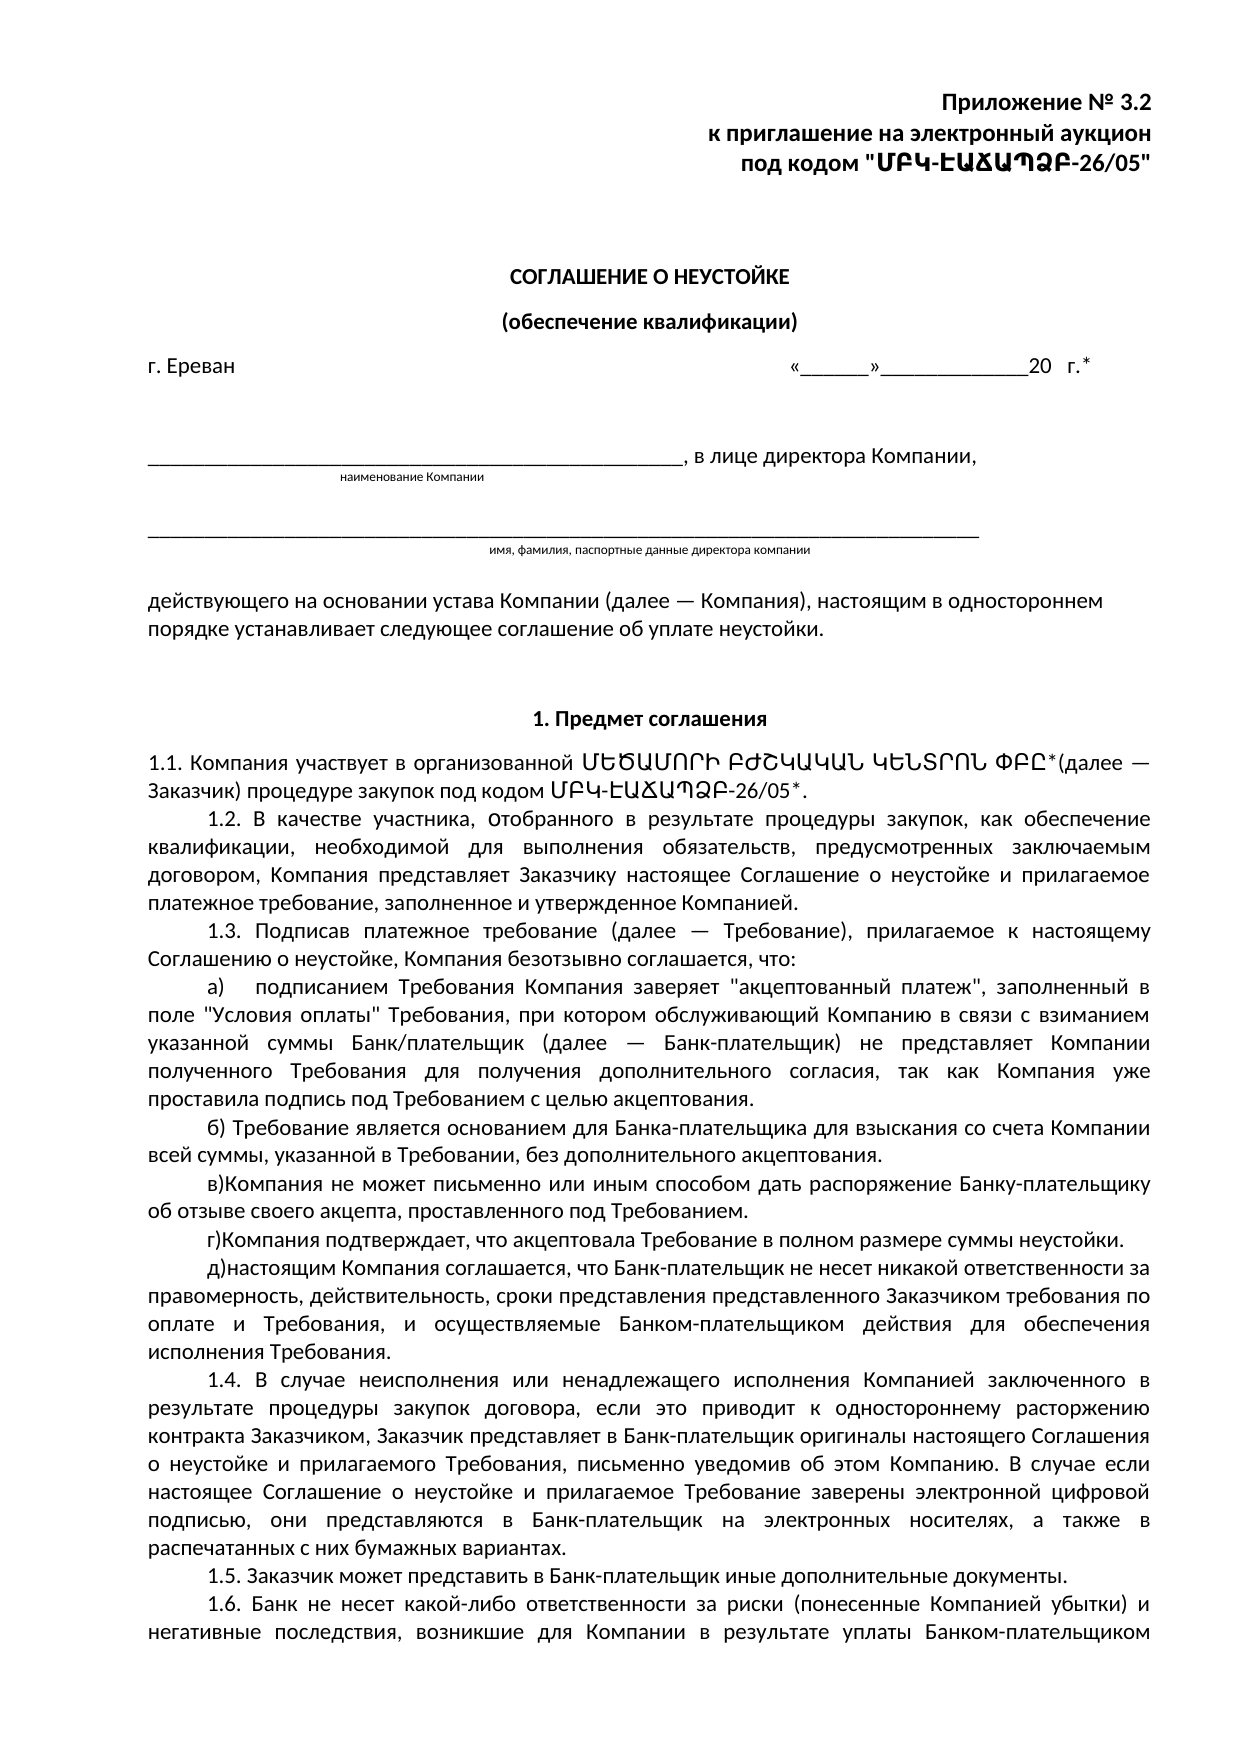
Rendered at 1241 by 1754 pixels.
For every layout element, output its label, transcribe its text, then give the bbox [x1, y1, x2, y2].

text _______________________________________________, в лице директора Компании, [148, 441, 1152, 469]
text _________________________________________________________________________ [148, 513, 1152, 542]
text (обеспечение квалификации) [148, 307, 1152, 335]
text под кодом "ՄԲԿ-ԷԱՃԱՊՁԲ-26/05" [177, 147, 1152, 178]
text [148, 1589, 1152, 1645]
table_header г. Ереван [136, 351, 635, 396]
text 1.4. В случае неисполнения или ненадлежащего исполнения Компанией заключенного в результате процедуры закупок договора, если это приводит к одностороннему расторжению контракта Заказчиком, Заказчик представляет в Банк-плательщик оригиналы настоящего Соглашения о неустойке и прилагаемого Требования, письменно уведомив об этом Компанию. В случае если настоящее Соглашение о неустойке и прилагаемое Требование заверены электронной цифровой подписью, они представляются в Банк-плательщик на электронных носителях, а также в распечатанных с них бумажных вариантах. [148, 1365, 1152, 1561]
text 1.3. Подписав платежное требование (далее — Требование), прилагаемое к настоящему Соглашению о неустойке, Компания безотзывно соглашается, что: [148, 916, 1152, 972]
text к приглашение на электронный аукцион [177, 117, 1152, 147]
text б) Требование является основанием для Банка-плательщика для взыскания со счета Компании всей суммы, указанной в Требовании, без дополнительного акцептования. [148, 1113, 1152, 1169]
text в)Компания не может письменно или иным способом дать распоряжение Банку-плательщику об отзыве своего акцепта, проставленного под Требованием. [148, 1169, 1152, 1225]
text а) подписанием Требования Компания заверяет "акцептованный платеж", заполненный в поле "Условия оплаты" Требования, при котором обслуживающий Компанию в связи с взиманием указанной суммы Банк/плательщик (далее — Банк-плательщик) не представляет Компании полученного Требования для получения дополнительного согласия, так как Компания уже проставила подпись под Требованием с целью акцептования. [148, 972, 1152, 1113]
text Приложение № 3.2 [148, 86, 1152, 117]
text 1.5. Заказчик может представить в Банк-плательщик иные дополнительные документы. [148, 1561, 1152, 1589]
text СОГЛАШЕНИЕ О НЕУСТОЙКЕ [148, 262, 1152, 290]
text наименование Компании [340, 469, 1152, 497]
table_header «______»_____________20 г.* [635, 351, 1104, 396]
text 1.1. Компания участвует в организованной ՄԵԾԱՄՈՐԻ ԲԺՇԿԱԿԱՆ ԿԵՆՏՐՈՆ ՓԲԸ*(далее — Заказчик) процедуре закупок под кодом ՄԲԿ-ԷԱՃԱՊՁԲ-26/05*. [148, 748, 1152, 804]
text порядке устанавливает следующее соглашение об уплате неустойки. [148, 614, 1152, 642]
text д)настоящим Компания соглашается, что Банк-плательщик не несет никакой ответственности за правомерность, действительность, сроки представления представленного Заказчиком требования по оплате и Требования, и осуществляемые Банком-плательщиком действия для обеспечения исполнения Требования. [148, 1253, 1152, 1365]
text 1.2. В качестве участника, օтобранного в результате процедуры закупок, как обеспечение квалификации, необходимой для выполнения обязательств, предусмотренных заключаемым договором, Kомпания представляет Заказчику настоящее Соглашение о неустойке и прилагаемое платежное требование, заполненное и утвержденное Компанией. [148, 804, 1152, 916]
text 1. Предмет соглашения [148, 704, 1152, 732]
text действующего на основании устава Компании (далее — Компания), настоящим в одностороннем [148, 586, 1152, 614]
text г)Компания подтверждает, что акцептовала Требование в полном размере суммы неустойки. [148, 1225, 1152, 1253]
text имя, фамилия, паспортные данные директора компании [148, 542, 1152, 569]
